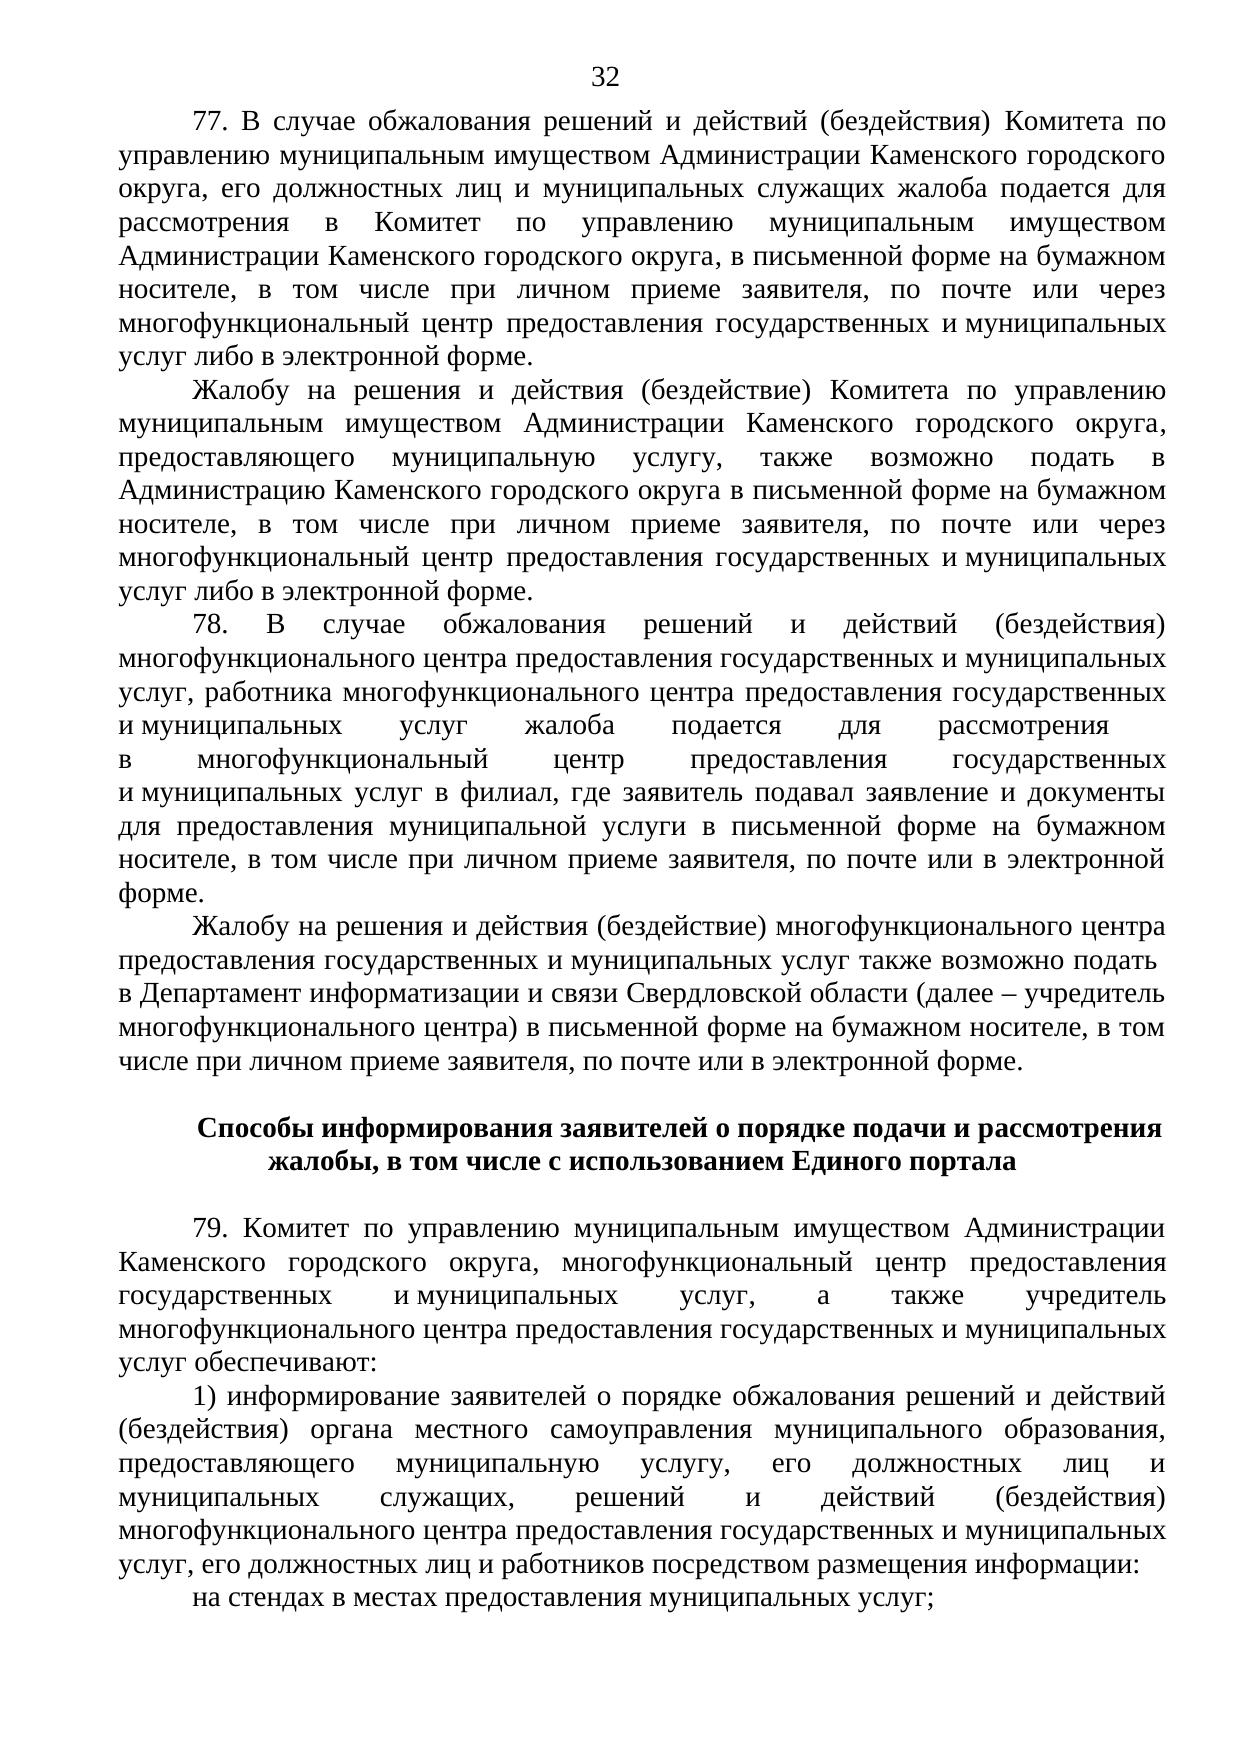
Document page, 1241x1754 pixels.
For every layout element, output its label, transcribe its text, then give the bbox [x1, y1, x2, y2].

text Жалобу на решения и действия (бездействие) многофункционального центра предоставления государственных и муниципальных услуг также возможно подать в Департамент информатизации и связи Свердловской области (далее – учредитель многофункционального центра) в письменной форме на бумажном носителе, в том числе при личном приеме заявителя, по почте или в электронной форме. [118, 908, 1167, 1076]
text 78. В случае обжалования решений и действий (бездействия) многофункционального центра предоставления государственных и муниципальных услуг, работника многофункционального центра предоставления государственных и муниципальных услуг жалоба подается для рассмотрения в многофункциональный центр предоставления государственных и муниципальных услуг в филиал, где заявитель подавал заявление и документы для предоставления муниципальной услуги в письменной форме на бумажном носителе, в том числе при личном приеме заявителя, по почте или в электронной форме. [118, 607, 1167, 908]
text Жалобу на решения и действия (бездействие) Комитета по управлению муниципальным имуществом Администрации Каменского городского округа, предоставляющего муниципальную услугу, также возможно подать в Администрацию Каменского городского округа в письменной форме на бумажном носителе, в том числе при личном приеме заявителя, по почте или через многофункциональный центр предоставления государственных и муниципальных услуг либо в электронной форме. [118, 372, 1167, 607]
text 1) информирование заявителей о порядке обжалования решений и действий (бездействия) органа местного самоуправления муниципального образования, предоставляющего муниципальную услугу, его должностных лиц и муниципальных служащих, решений и действий (бездействия) многофункционального центра предоставления государственных и муниципальных услуг, его должностных лиц и работников посредством размещения информации: [118, 1378, 1167, 1579]
text 77. В случае обжалования решений и действий (бездействия) Комитета по управлению муниципальным имуществом Администрации Каменского городского округа, его должностных лиц и муниципальных служащих жалоба подается для рассмотрения в Комитет по управлению муниципальным имуществом Администрации Каменского городского округа, в письменной форме на бумажном носителе, в том числе при личном приеме заявителя, по почте или через многофункциональный центр предоставления государственных и муниципальных услуг либо в электронной форме. [118, 103, 1167, 372]
text на стендах в местах предоставления муниципальных услуг; [118, 1579, 1167, 1613]
text Способы информирования заявителей о порядке подачи и рассмотрения жалобы, в том числе с использованием Единого портала [118, 1110, 1167, 1177]
text 79. Комитет по управлению муниципальным имуществом Администрации Каменского городского округа, многофункциональный центр предоставления государственных и муниципальных услуг, а также учредитель многофункционального центра предоставления государственных и муниципальных услуг обеспечивают: [118, 1210, 1167, 1378]
